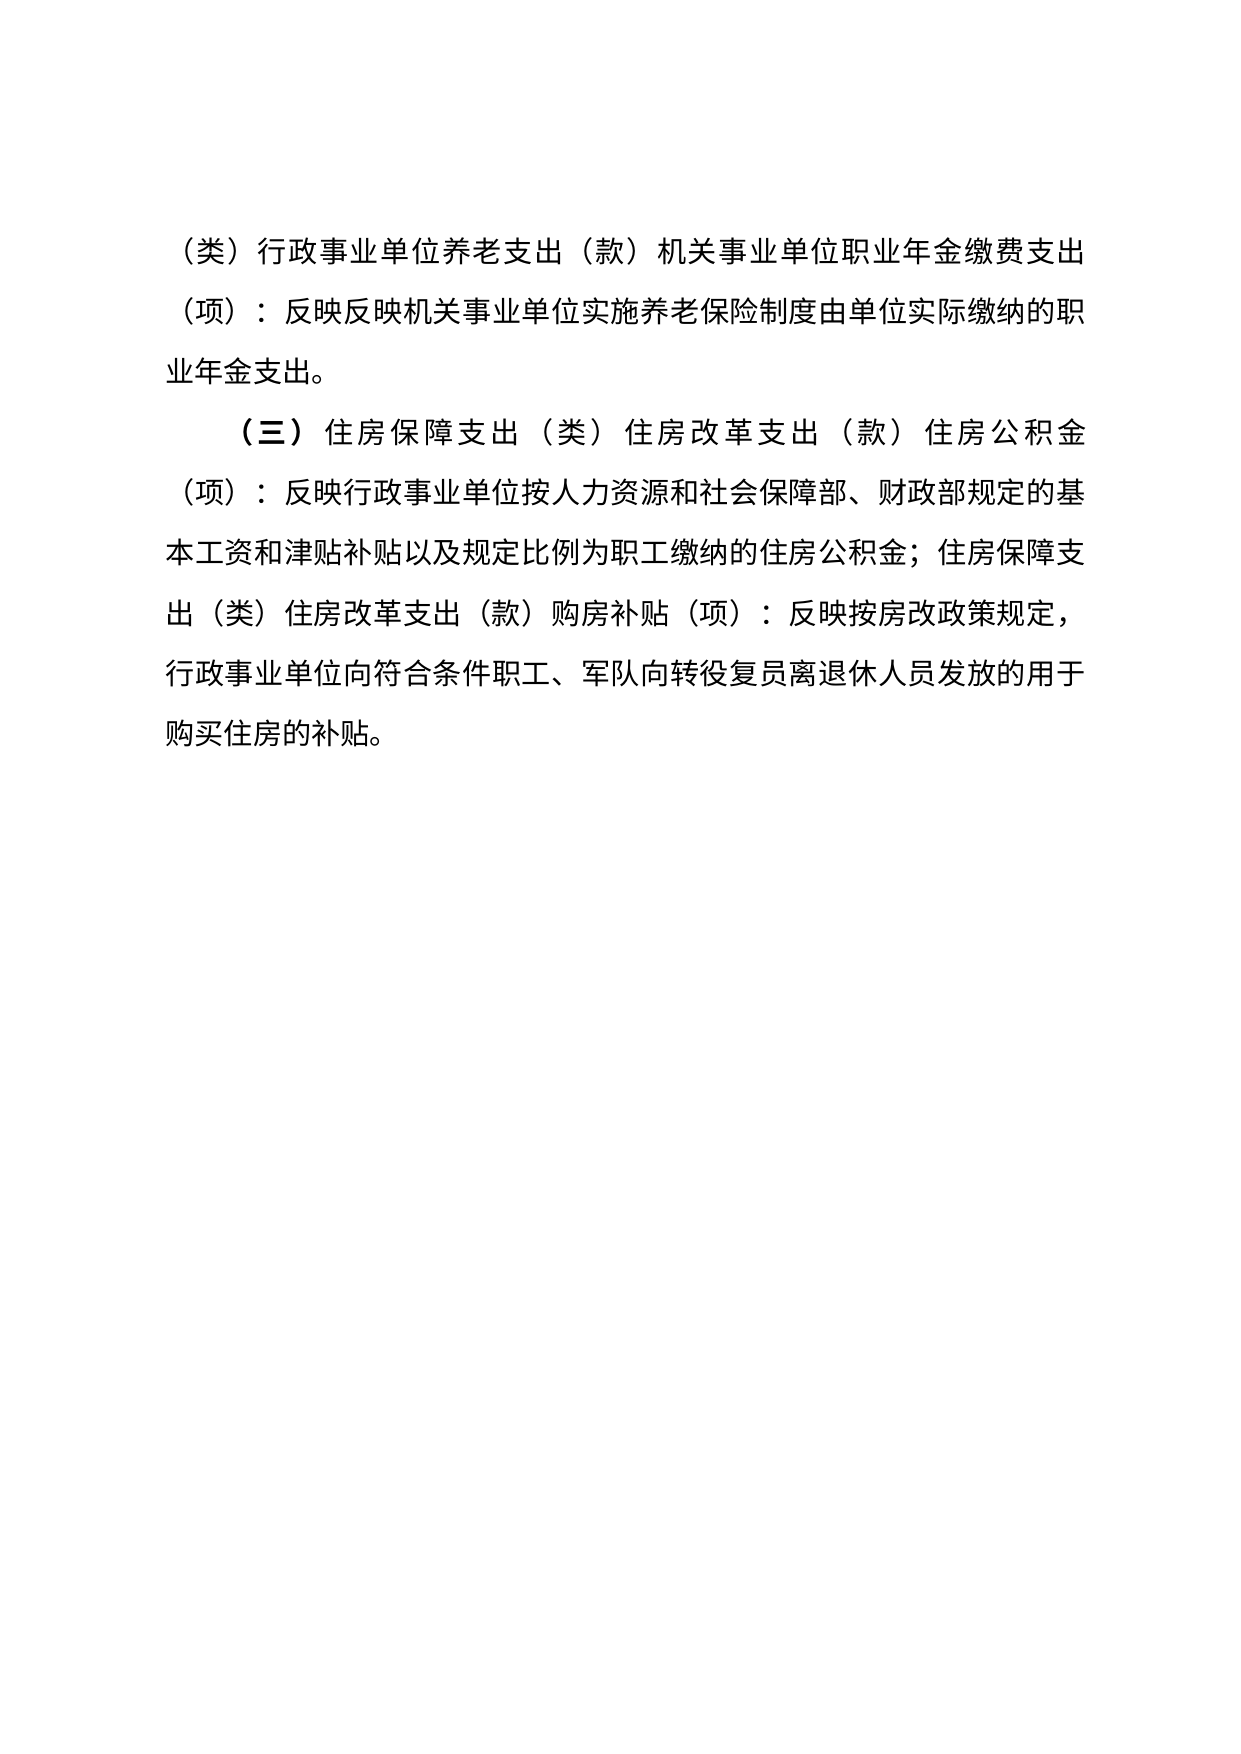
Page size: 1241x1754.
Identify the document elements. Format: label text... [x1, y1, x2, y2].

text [165, 219, 1087, 400]
text （三）住房保障支出（类）住房改革支出（款）住房公积金（项）：反映行政事业单位按人力资源和社会保障部、财政部规定的基本工资和津贴补贴以及规定比例为职工缴纳的住房公积金；住房保障支出（类）住房改革支出（款）购房补贴（项）：反映按房改政策规定，行政事业单位向符合条件职工、军队向转役复员离退休人员发放的用于购买住房的补贴。 [165, 400, 1087, 762]
